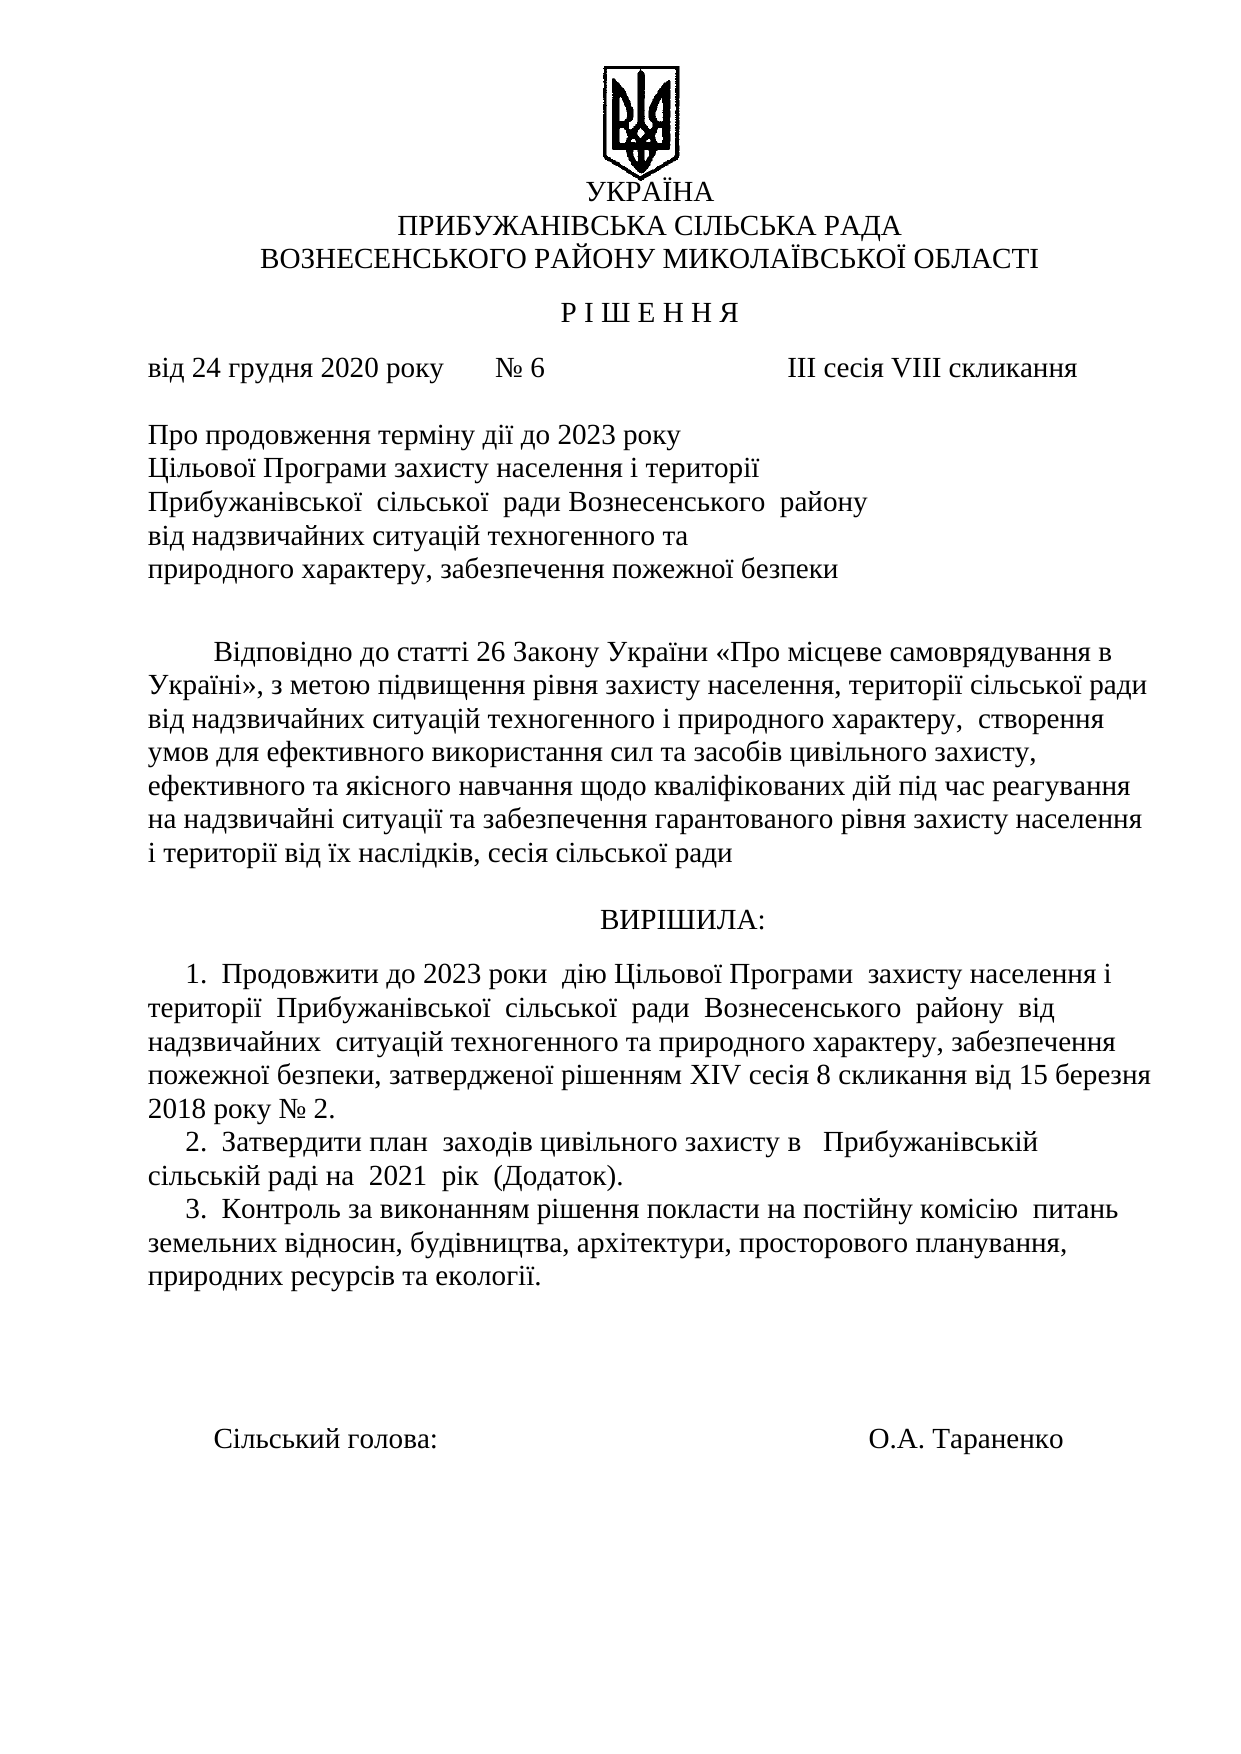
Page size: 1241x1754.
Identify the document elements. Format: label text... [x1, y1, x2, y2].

text Сільський голова: О.А. Тараненко [148, 1422, 1152, 1455]
text Р І Ш Е Н Н Я [148, 296, 1152, 329]
text від надзвичайних ситуацій техногенного та [148, 518, 1152, 551]
text від 24 грудня 2020 року № 6 ІІІ сесія VІІІ скликання [148, 350, 1152, 383]
text Про продовження терміну дії до 2023 року [148, 417, 1152, 451]
text природного характеру, забезпечення пожежної безпеки [148, 551, 1152, 585]
text Відповідно до статті 26 Закону України «Про місцеве самоврядування в Україні», з метою підвищення рівня захисту населення, території сільської ради від надзвичайних ситуацій техногенного і природного характеру, створення умов для ефективного використання сил та засобів цивільного захисту, ефективного та якісного навчання щодо кваліфікованих дій під час реагування на надзвичайні ситуації та забезпечення гарантованого рівня захисту населення і території від їх наслідків, сесія сільської ради [148, 634, 1152, 869]
picture [587, 51, 688, 174]
text УКРАЇНА ПРИБУЖАНІВСЬКА СІЛЬСЬКА РАДА ВОЗНЕСЕНСЬКОГО РАЙОНУ МИКОЛАЇВСЬКОЇ ОБЛАСТІ [148, 174, 1152, 275]
text Прибужанівської сільської ради Вознесенського району [148, 484, 1152, 518]
list Контроль за виконанням рішення покласти на постійну комісію питань земельних відносин, будівництва, архітектури, просторового планування, природних ресурсів та екології. [148, 1191, 1152, 1292]
text Цільової Програми захисту населення і території [148, 451, 1152, 484]
list Продовжити до 2023 роки дію Цільової Програми захисту населення і території Прибужанівської сільської ради Вознесенського району від надзвичайних ситуацій техногенного та природного характеру, забезпечення пожежної безпеки, затвердженої рішенням ХІV сесія 8 скликання від 15 березня 2018 року № 2. [148, 957, 1152, 1124]
list Затвердити план заходів цивільного захисту в Прибужанівській сільській раді на 2021 рік (Додаток). [148, 1124, 1152, 1191]
text ВИРІШИЛА: [148, 902, 1152, 936]
